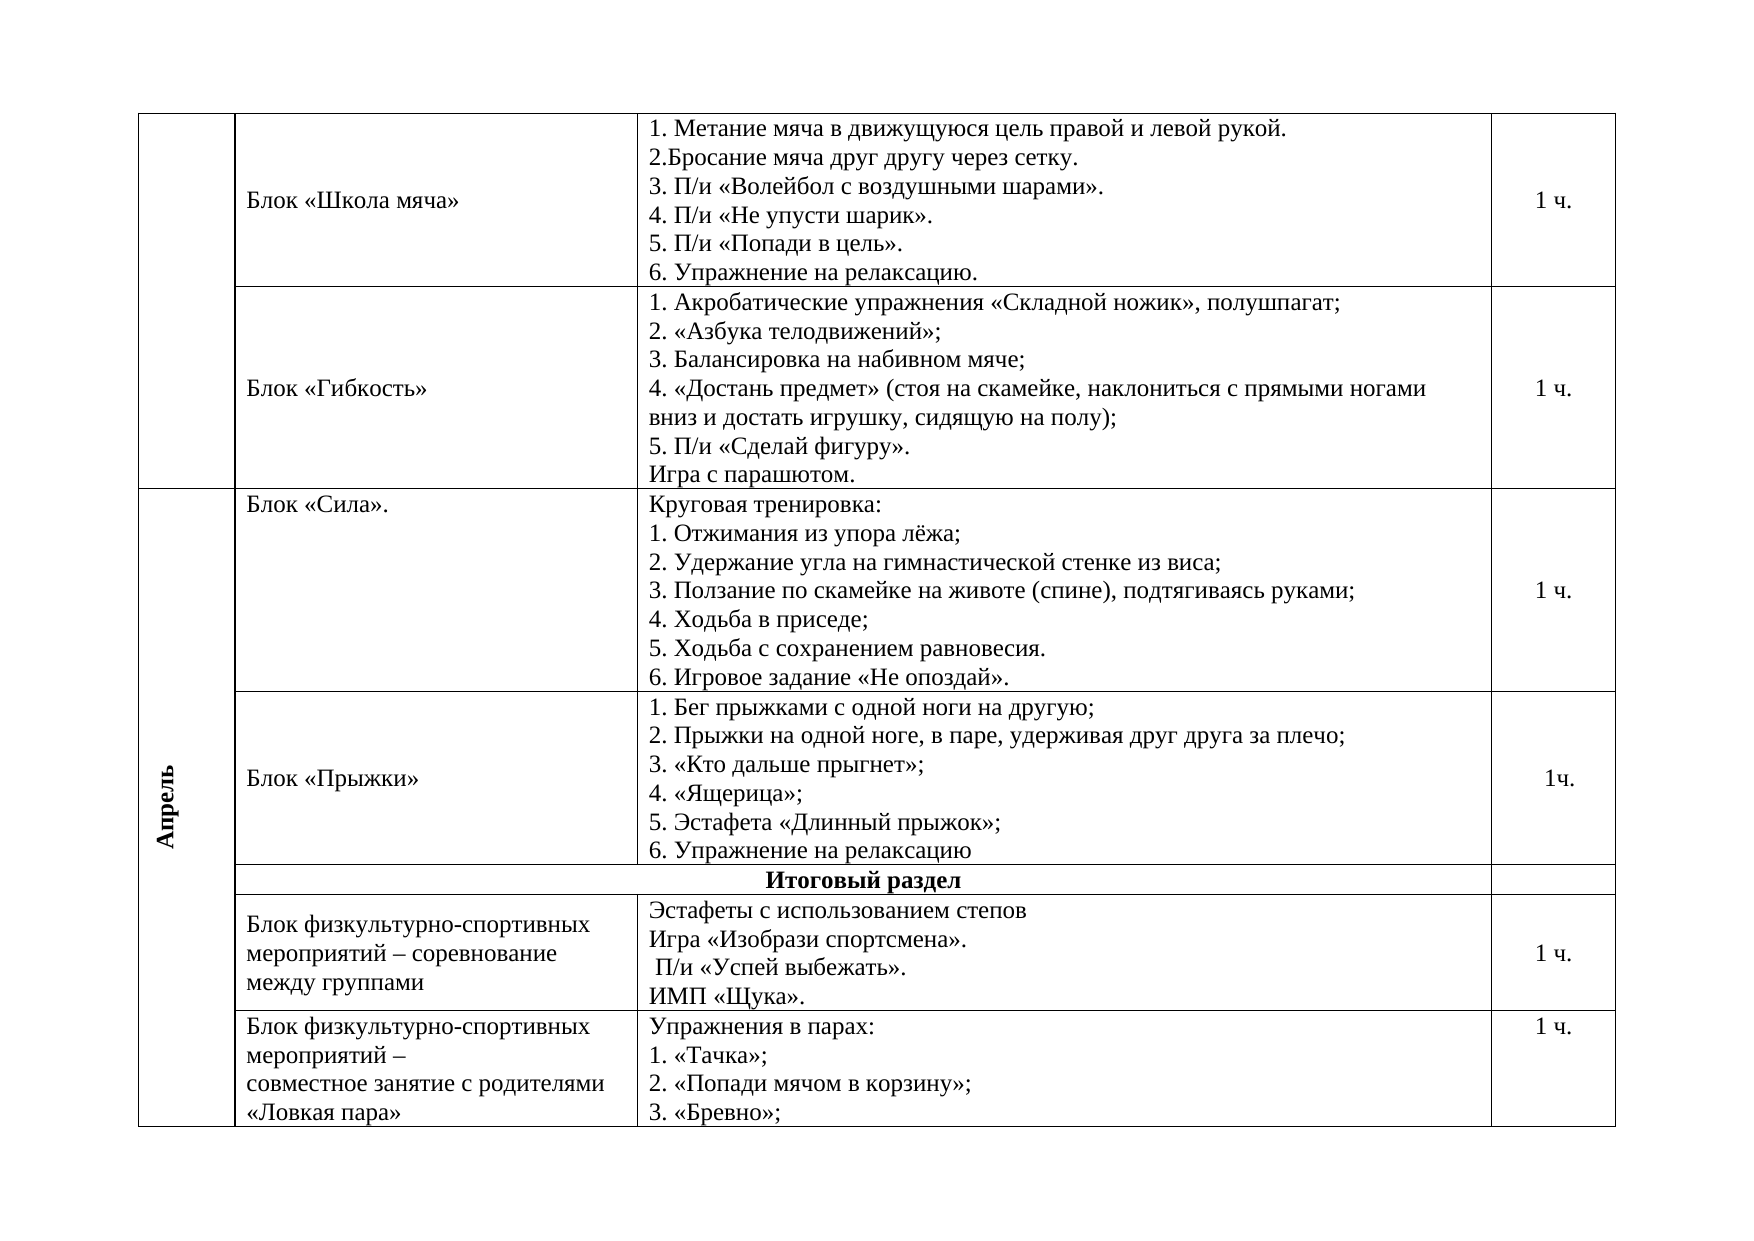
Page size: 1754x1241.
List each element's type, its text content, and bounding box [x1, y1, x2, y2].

table_cell 1. Акробатические упражнения «Складной ножик», полушпагат; 2. «Азбука телодвижений»; 3. Балансировка на набивном мяче; 4. «Достань предмет» (стоя на скамейке, наклониться с прямыми ногами вниз и достать игрушку, сидящую на полу); 5. П/и «Сделай фигуру». Игра с парашютом. [638, 287, 1491, 488]
table_cell Блок «Гибкость» [236, 287, 637, 488]
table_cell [236, 1011, 637, 1126]
table_cell 1 ч. [1492, 287, 1615, 488]
table_cell Блок «Прыжки» [236, 692, 637, 864]
table_cell 1. Бег прыжками с одной ноги на другую; 2. Прыжки на одной ноге, в паре, удерживая друг друга за плечо; 3. «Кто дальше прыгнет»; 4. «Ящерица»; 5. Эстафета «Длинный прыжок»; 6. Упражнение на релаксацию [638, 692, 1491, 864]
table_cell Круговая тренировка: 1. Отжимания из упора лёжа; 2. Удержание угла на гимнастической стенке из виса; 3. Ползание по скамейке на животе (спине), подтягиваясь руками; 4. Ходьба в приседе; 5. Ходьба с сохранением равновесия. 6. Игровое задание «Не опоздай». [638, 489, 1491, 691]
table_cell 1ч. [1492, 692, 1615, 864]
table_cell Эстафеты с использованием степов Игра «Изобрази спортсмена». П/и «Успей выбежать». ИМП «Щука». [638, 895, 1491, 1010]
table_cell [1492, 865, 1615, 894]
table_cell 1 ч. [1492, 1011, 1615, 1126]
table_cell Блок физкультурно-спортивных мероприятий – соревнование между группами [236, 895, 637, 1010]
table_cell 1. Метание мяча в движущуюся цель правой и левой рукой. 2.Бросание мяча друг другу через сетку. 3. П/и «Волейбол с воздушными шарами». 4. П/и «Не упусти шарик». 5. П/и «Попади в цель». 6. Упражнение на релаксацию. [638, 114, 1491, 286]
table_cell Блок «Сила». [236, 489, 637, 691]
table_cell Апрель [139, 489, 234, 1126]
table_cell Блок «Школа мяча» [236, 114, 637, 286]
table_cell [638, 1011, 1491, 1126]
table_cell 1 ч. [1492, 114, 1615, 286]
table_cell 1 ч. [1492, 895, 1615, 1010]
table_cell 1 ч. [1492, 489, 1615, 691]
table_cell Итоговый раздел [236, 865, 1491, 894]
